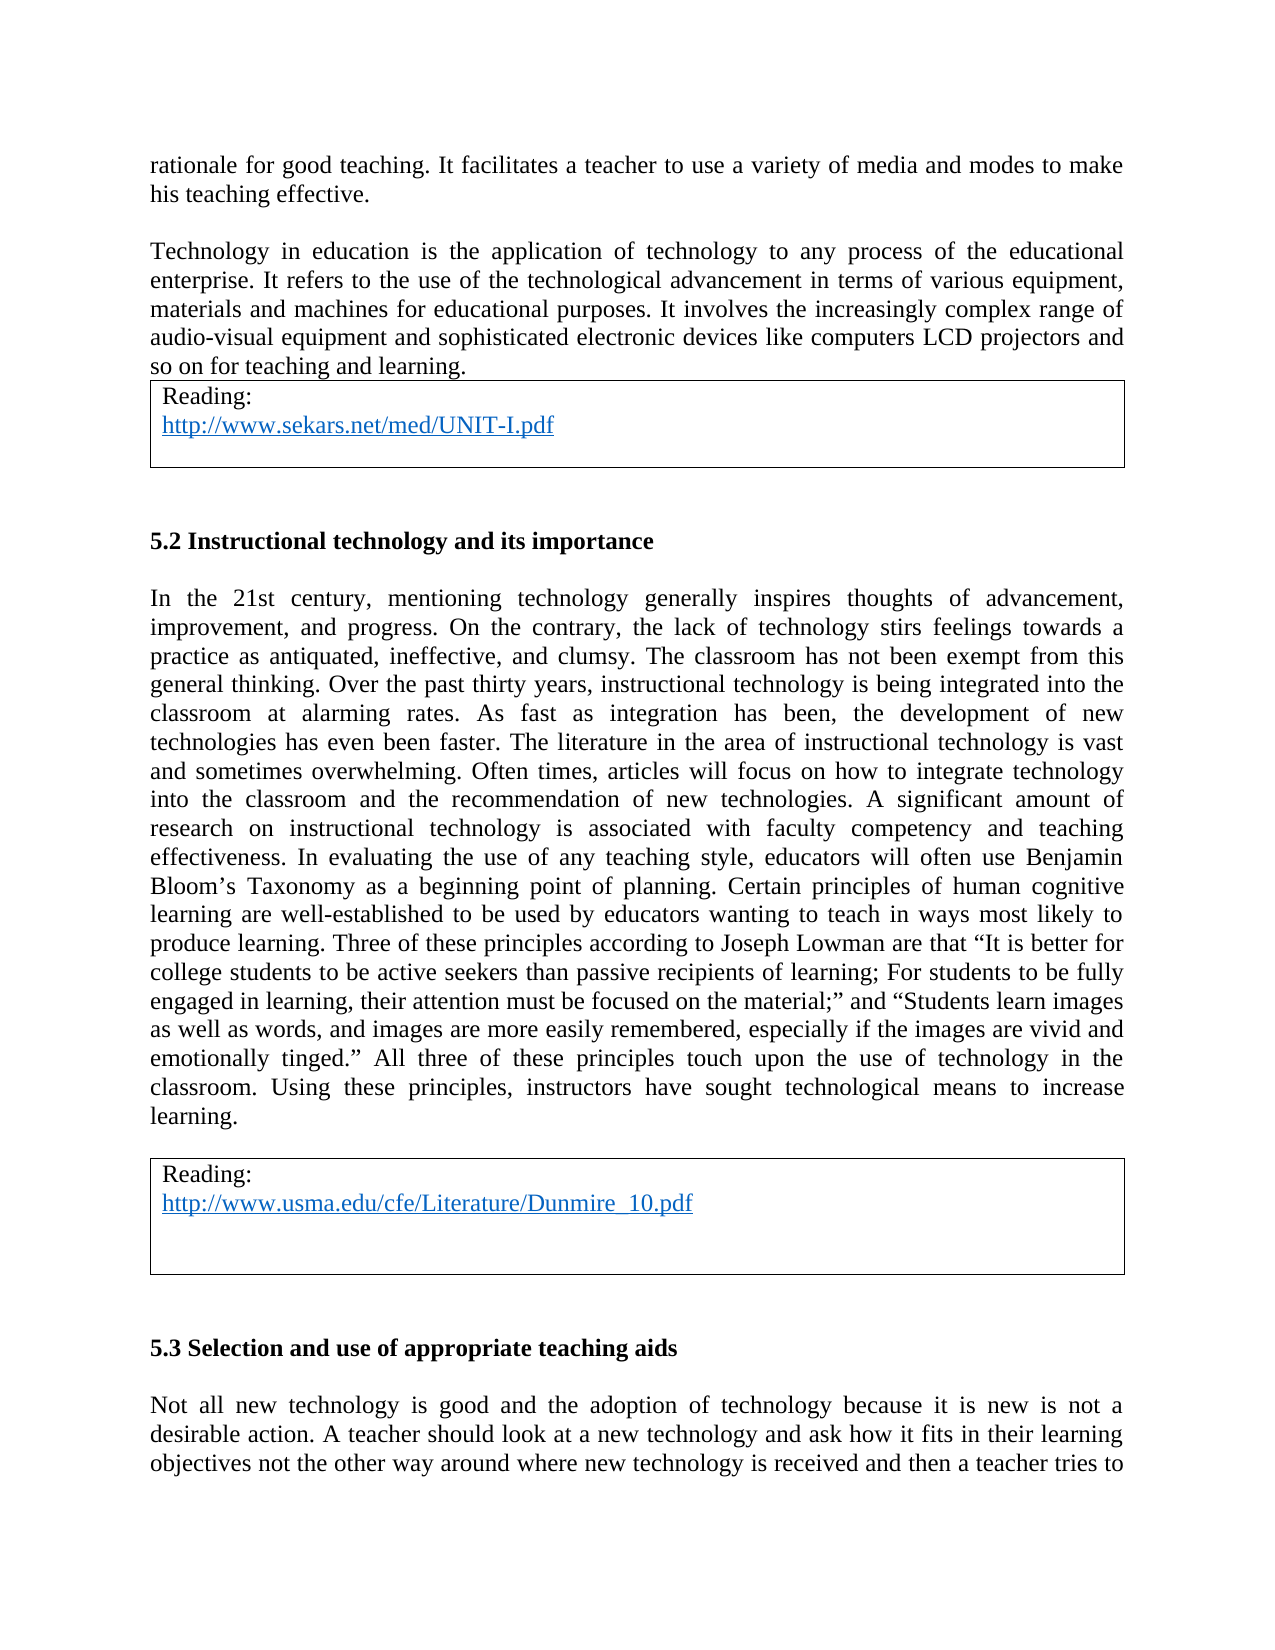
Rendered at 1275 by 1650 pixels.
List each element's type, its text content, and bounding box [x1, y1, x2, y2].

text Technology in education is the application of technology to any process of the educational enterprise. It refers to the use of the technological advancement in terms of various equipment, materials and machines for educational purposes. It involves the increasingly complex range of audio-visual equipment and sophisticated electronic devices like computers LCD projectors and so on for teaching and learning. [150, 236, 1125, 380]
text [150, 1390, 1125, 1477]
text 5.2 Instructional technology and its importance [150, 526, 1125, 554]
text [150, 150, 1125, 207]
text 5.3 Selection and use of appropriate teaching aids [150, 1333, 1125, 1362]
table_header Reading: http://www.sekars.net/med/UNIT-I.pdf [151, 381, 1124, 467]
text In the 21st century, mentioning technology generally inspires thoughts of advancement, improvement, and progress. On the contrary, the lack of technology stirs feelings towards a practice as antiquated, ineffective, and clumsy. The classroom has not been exempt from this general thinking. Over the past thirty years, instructional technology is being integrated into the classroom at alarming rates. As fast as integration has been, the development of new technologies has even been faster. The literature in the area of instructional technology is vast and sometimes overwhelming. Often times, articles will focus on how to integrate technology into the classroom and the recommendation of new technologies. A significant amount of research on instructional technology is associated with faculty competency and teaching effectiveness. In evaluating the use of any teaching style, educators will often use Benjamin Bloom’s Taxonomy as a beginning point of planning. Certain principles of human cognitive learning are well-established to be used by educators wanting to teach in ways most likely to produce learning. Three of these principles according to Joseph Lowman are that “It is better for college students to be active seekers than passive recipients of learning; For students to be fully engaged in learning, their attention must be focused on the material;” and “Students learn images as well as words, and images are more easily remembered, especially if the images are vivid and emotionally tinged.” All three of these principles touch upon the use of technology in the classroom. Using these principles, instructors have sought technological means to increase learning. [150, 583, 1125, 1129]
table_header Reading: http://www.usma.edu/cfe/Literature/Dunmire_10.pdf [151, 1159, 1124, 1274]
